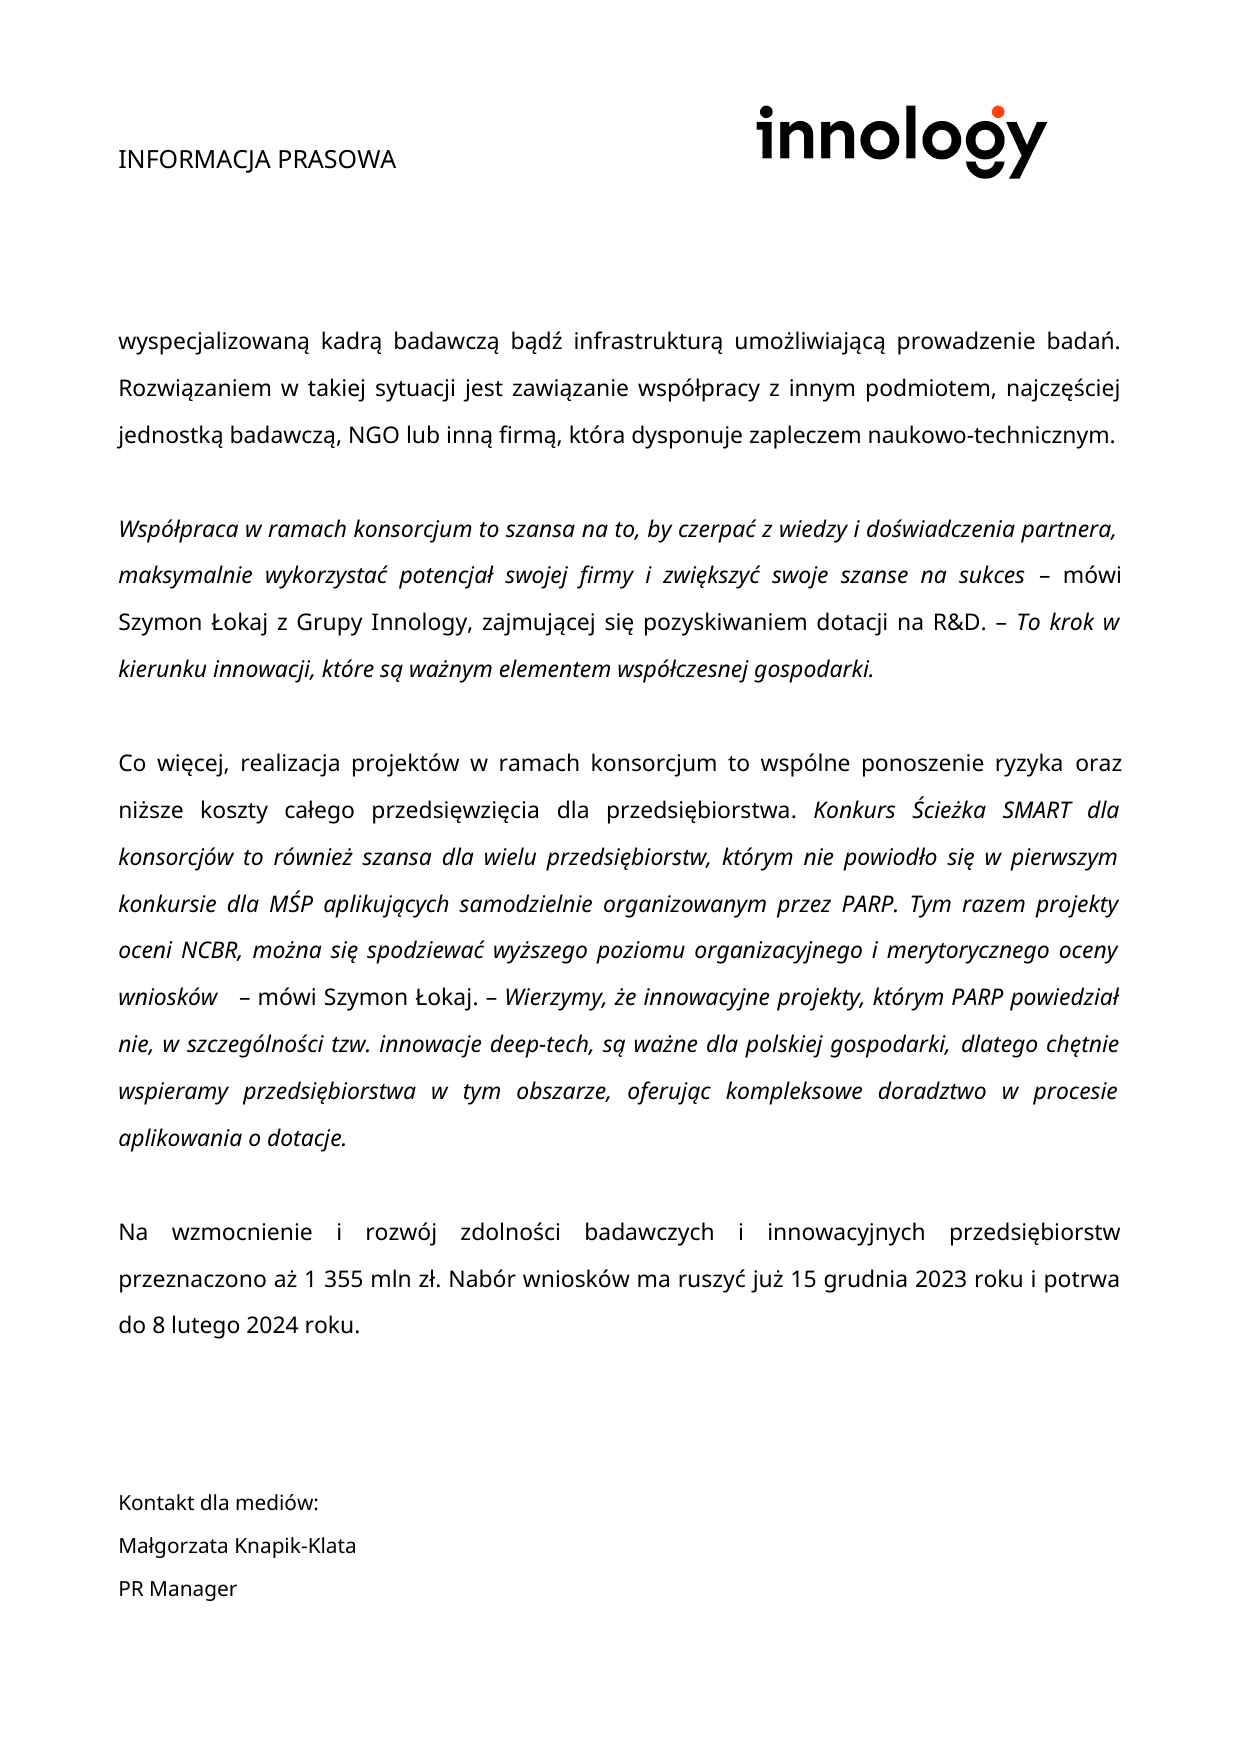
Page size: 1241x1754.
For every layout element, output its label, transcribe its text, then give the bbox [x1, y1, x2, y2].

text Co więcej, realizacja projektów w ramach konsorcjum to wspólne ponoszenie ryzyka oraz niższe koszty całego przedsięwzięcia dla przedsiębiorstwa. Konkurs Ścieżka SMART dla konsorcjów to również szansa dla wielu przedsiębiorstw, którym nie powiodło się w pierwszym konkursie dla MŚP aplikujących samodzielnie organizowanym przez PARP. Tym razem projekty oceni NCBR, można się spodziewać wyższego poziomu organizacyjnego i merytorycznego oceny wniosków – mówi Szymon Łokaj. – Wierzymy, że innowacyjne projekty, którym PARP powiedział nie, w szczególności tzw. innowacje deep-tech, są ważne dla polskiej gospodarki, dlatego chętnie wspieramy przedsiębiorstwa w tym obszarze, oferując kompleksowe doradztwo w procesie aplikowania o dotacje. [118, 747, 1122, 1153]
text Współpraca w ramach konsorcjum to szansa na to, by czerpać z wiedzy i doświadczenia partnera, maksymalnie wykorzystać potencjał swojej firmy i zwiększyć swoje szanse na sukces – mówi Szymon Łokaj z Grupy Innology, zajmującej się pozyskiwaniem dotacji na R&D. – To krok w kierunku innowacji, które są ważnym elementem współczesnej gospodarki. [118, 513, 1122, 684]
picture [736, 86, 1065, 196]
text Na wzmocnienie i rozwój zdolności badawczych i innowacyjnych przedsiębiorstw przeznaczono aż 1 355 mln zł. Nabór wniosków ma ruszyć już 15 grudnia 2023 roku i potrwa do 8 lutego 2024 roku. [118, 1216, 1122, 1341]
text PR Manager [118, 1574, 1122, 1602]
text Małgorzata Knapik-Klata [118, 1531, 1122, 1559]
text Kontakt dla mediów: [118, 1488, 1122, 1517]
